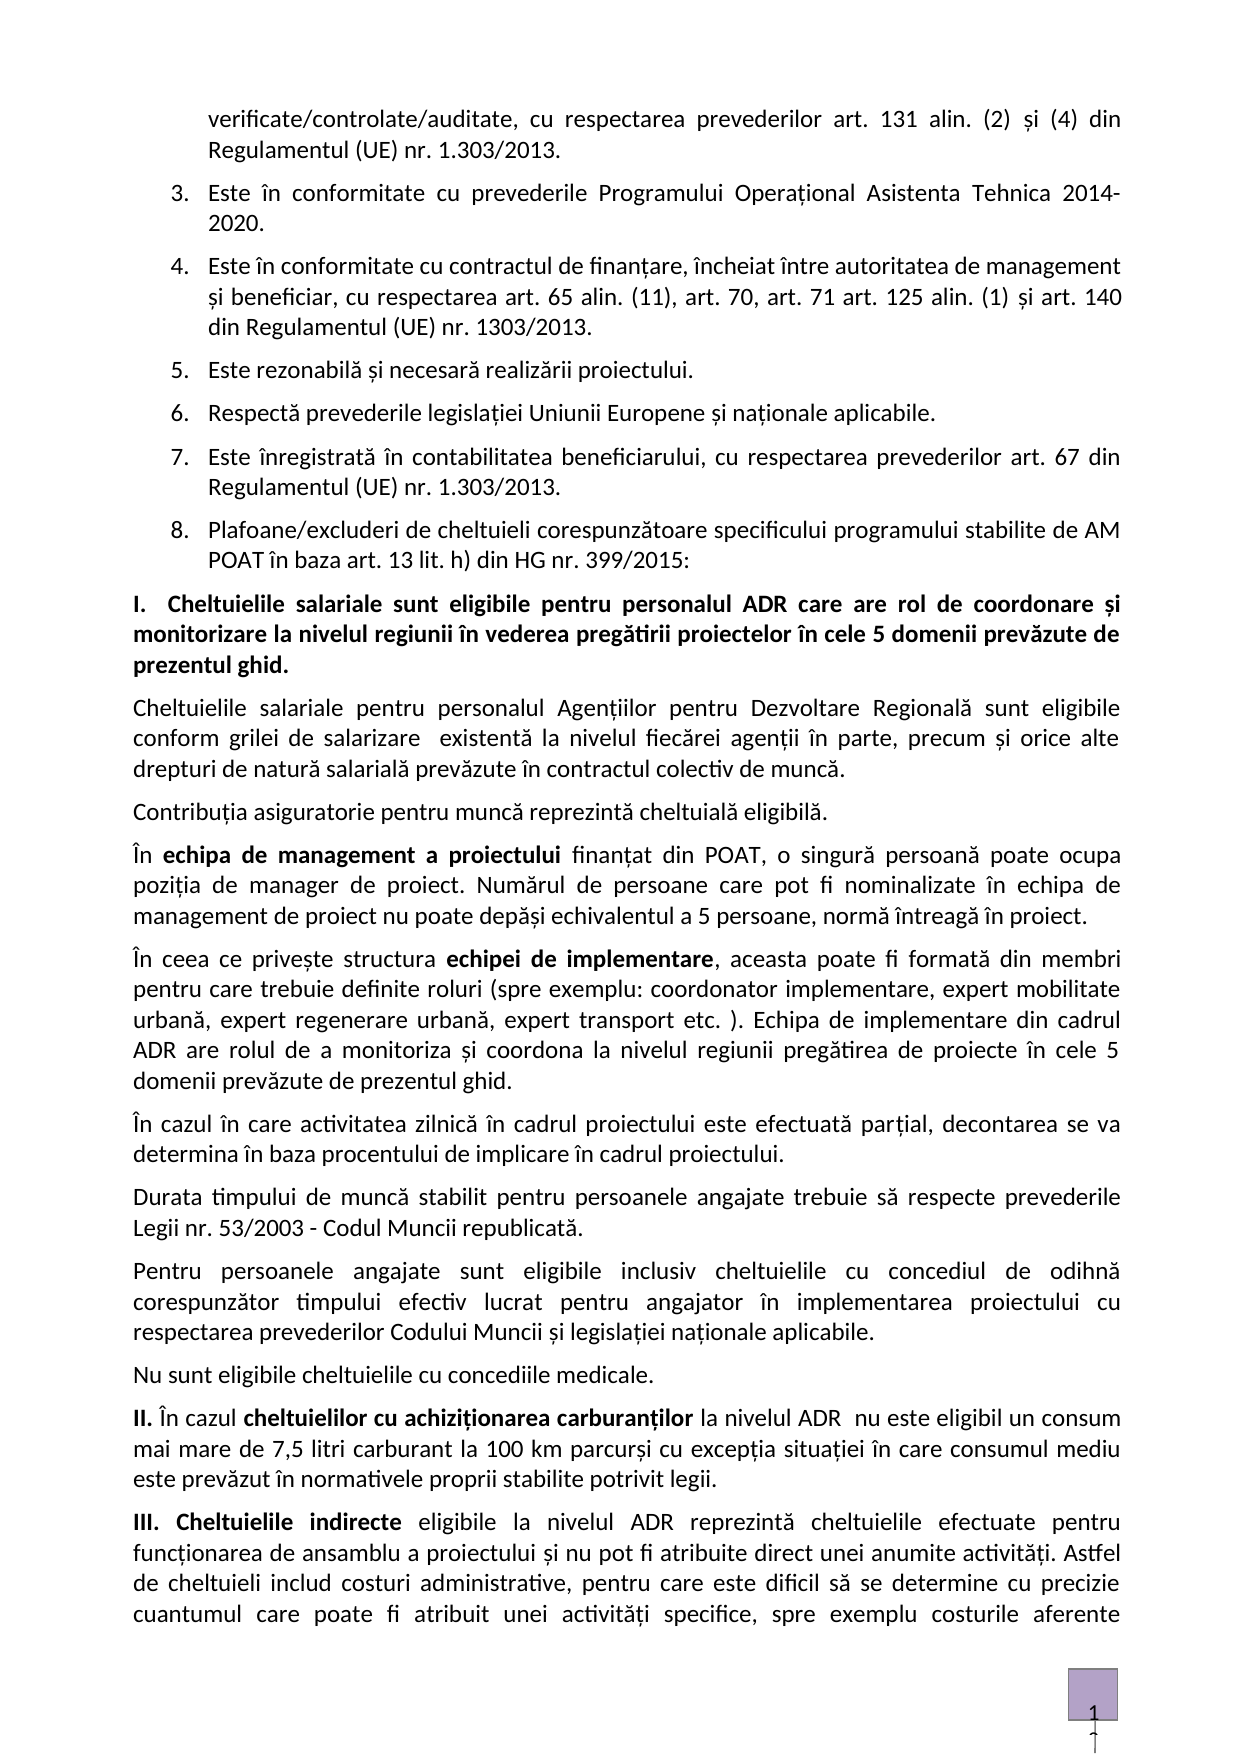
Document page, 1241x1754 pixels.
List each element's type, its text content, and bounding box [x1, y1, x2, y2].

text Durata timpului de muncă stabilit pentru persoanele angajate trebuie să respecte prevederile Legii nr. 53/2003 - Codul Muncii republicată. [133, 1182, 1122, 1243]
text Cheltuielile salariale pentru personalul Agențiilor pentru Dezvoltare Regională sunt eligibile conform grilei de salarizare existentă la nivelul fiecărei agenții în parte, precum și orice alte drepturi de natură salarială prevăzute în contractul colectiv de muncă. [133, 692, 1122, 783]
text I. Cheltuielile salariale sunt eligibile pentru personalul ADR care are rol de coordonare și monitorizare la nivelul regiunii în vederea pregătirii proiectelor în cele 5 domenii prevăzute de prezentul ghid. [133, 588, 1122, 679]
text În ceea ce privește structura echipei de implementare, aceasta poate fi formată din membri pentru care trebuie definite roluri (spre exemplu: coordonator implementare, expert mobilitate urbană, expert regenerare urbană, expert transport etc. ). Echipa de implementare din cadrul ADR are rolul de a monitoriza și coordona la nivelul regiunii pregătirea de proiecte în cele 5 domenii prevăzute de prezentul ghid. [133, 943, 1122, 1096]
list Respectă prevederile legislaţiei Uniunii Europene şi naţionale aplicabile. [170, 398, 1122, 428]
text Nu sunt eligibile cheltuielile cu concediile medicale. [133, 1359, 1122, 1390]
text II. În cazul cheltuielilor cu achiziționarea carburanților la nivelul ADR nu este eligibil un consum mai mare de 7,5 litri carburant la 100 km parcurși cu excepția situației în care consumul mediu este prevăzut în normativele proprii stabilite potrivit legii. [133, 1402, 1122, 1494]
list Este înregistrată în contabilitatea beneficiarului, cu respectarea prevederilor art. 67 din Regulamentul (UE) nr. 1.303/2013. [170, 441, 1122, 502]
text Contribuţia asiguratorie pentru muncă reprezintă cheltuială eligibilă. [133, 796, 1122, 826]
list Este în conformitate cu prevederile Programului Operațional Asistenta Tehnica 2014-2020. [170, 177, 1122, 238]
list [170, 103, 1122, 164]
text În cazul în care activitatea zilnică în cadrul proiectului este efectuată parţial, decontarea se va determina în baza procentului de implicare în cadrul proiectului. [133, 1108, 1122, 1169]
list Este în conformitate cu contractul de finanțare, încheiat între autoritatea de management și beneficiar, cu respectarea art. 65 alin. (11), art. 70, art. 71 art. 125 alin. (1) şi art. 140 din Regulamentul (UE) nr. 1303/2013. [170, 251, 1122, 342]
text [133, 1506, 1122, 1628]
list Plafoane/excluderi de cheltuieli corespunzătoare specificului programului stabilite de AM POAT în baza art. 13 lit. h) din HG nr. 399/2015: [170, 514, 1122, 575]
text În echipa de management a proiectului finanțat din POAT, o singură persoană poate ocupa poziţia de manager de proiect. Numărul de persoane care pot fi nominalizate în echipa de management de proiect nu poate depăși echivalentul a 5 persoane, normă întreagă în proiect. [133, 839, 1122, 930]
list Este rezonabilă şi necesară realizării proiectului. [170, 354, 1122, 385]
text Pentru persoanele angajate sunt eligibile inclusiv cheltuielile cu concediul de odihnă corespunzător timpului efectiv lucrat pentru angajator în implementarea proiectului cu respectarea prevederilor Codului Muncii şi legislaţiei naţionale aplicabile. [133, 1255, 1122, 1347]
